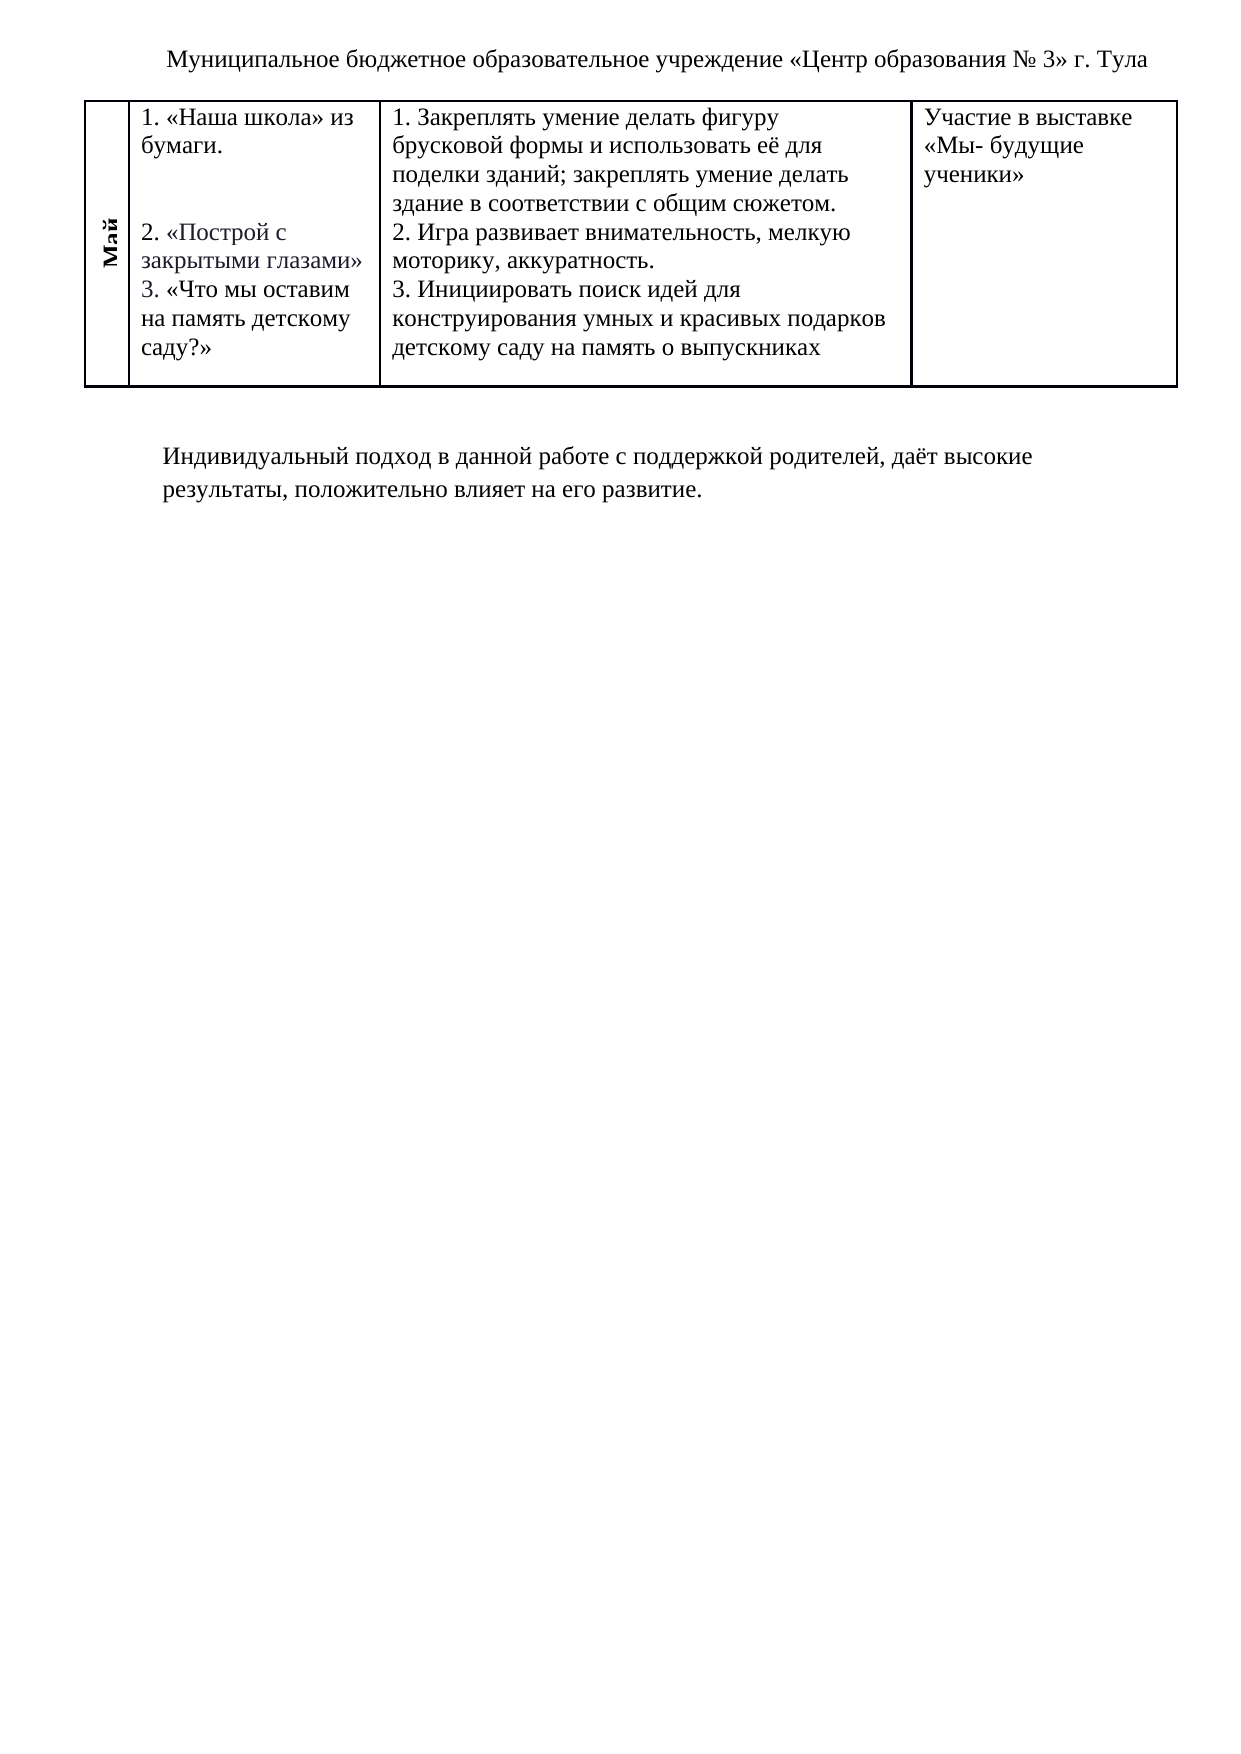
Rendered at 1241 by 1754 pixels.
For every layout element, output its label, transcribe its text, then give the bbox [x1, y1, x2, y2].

table_cell Участие в выставке «Мы- будущие ученики» [913, 102, 1176, 385]
text Индивидуальный подход в данной работе с поддержкой родителей, даёт высокие результаты, положительно влияет на его развитие. [162, 441, 1152, 503]
table_cell 1. Закреплять умение делать фигуру брусковой формы и использовать её для поделки зданий; закреплять умение делать здание в соответствии с общим сюжетом. 2. Игра развивает внимательность, мелкую моторику, аккуратность. 3. Инициировать поиск идей для конструирования умных и красивых подарков детскому саду на память о выпускниках [381, 102, 910, 385]
table_cell 1. «Наша школа» из бумаги. 2. «Построй с закрытыми глазами» 3. «Что мы оставим на память детскому саду?» [130, 102, 379, 385]
table_cell Май [86, 102, 128, 385]
